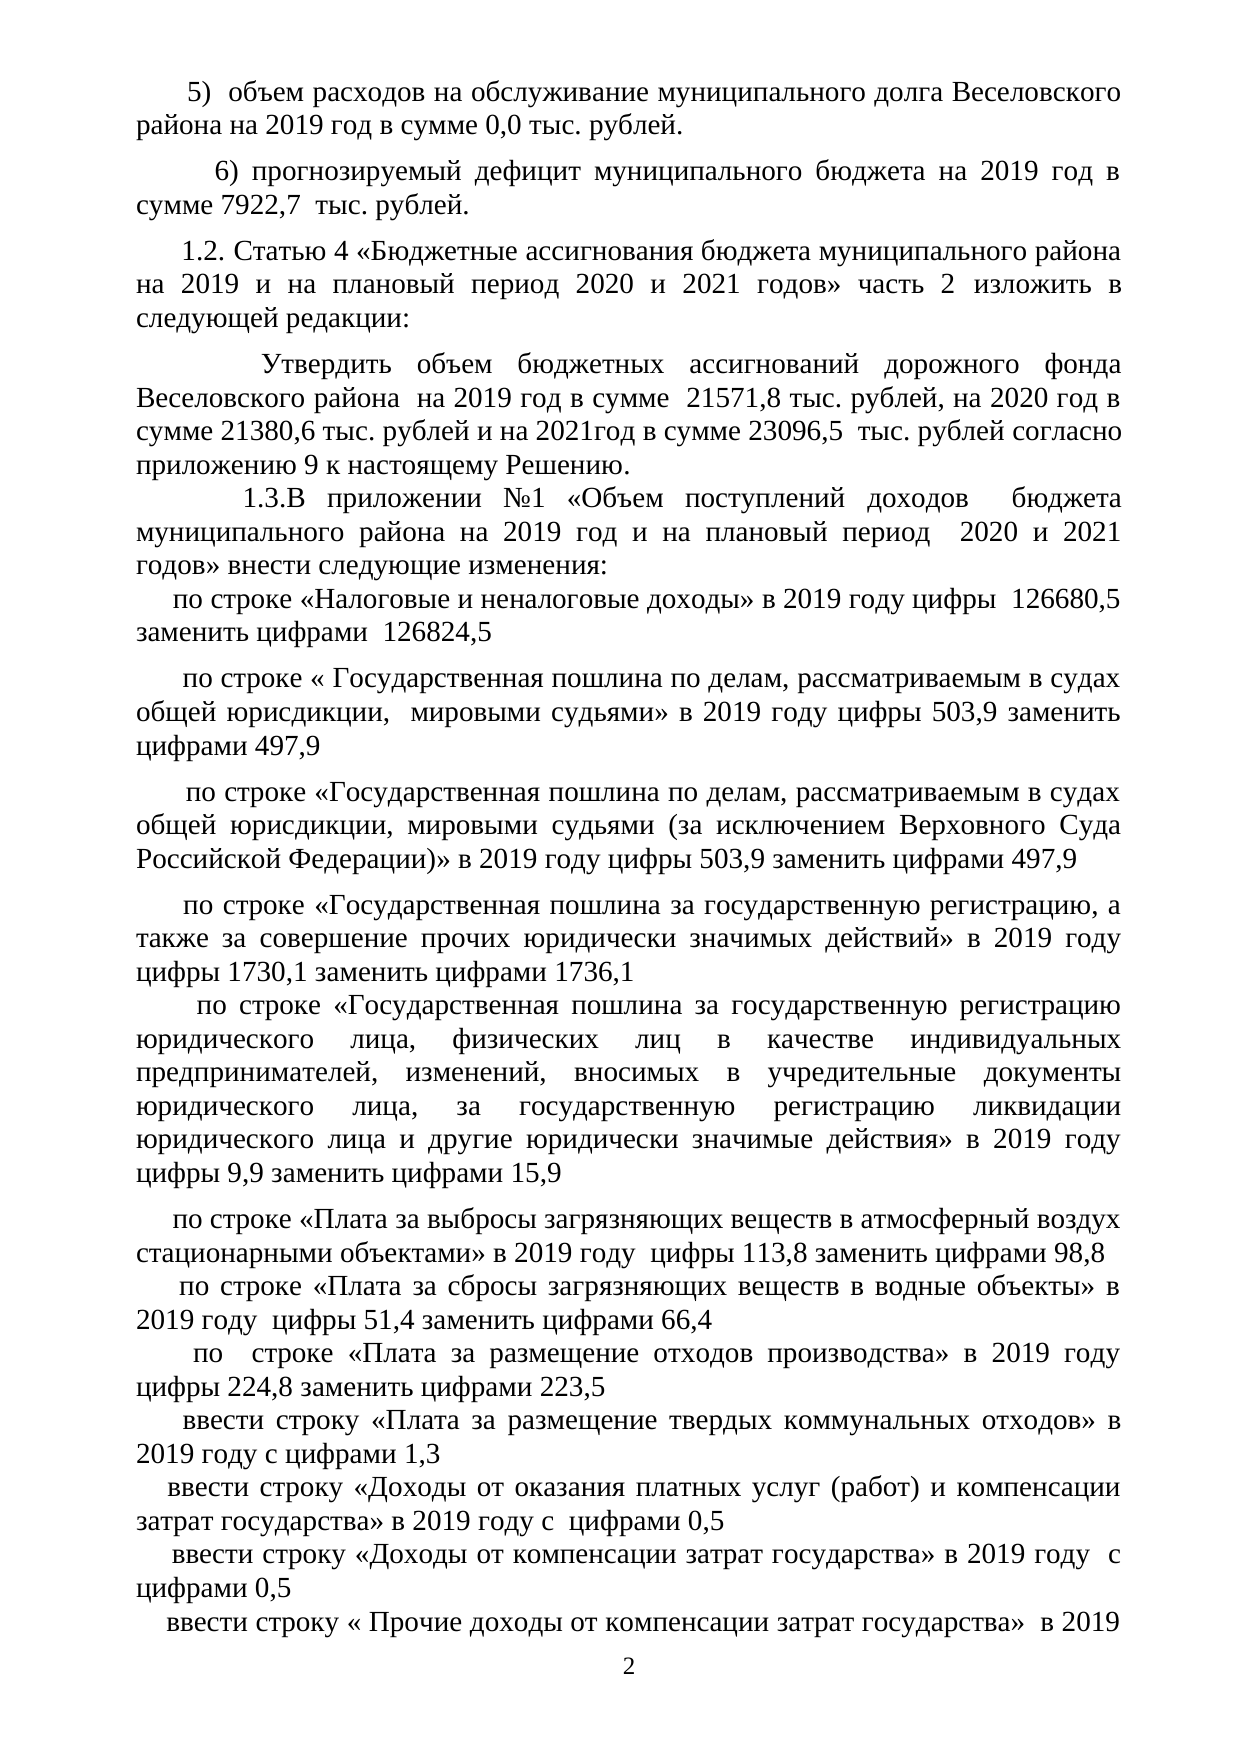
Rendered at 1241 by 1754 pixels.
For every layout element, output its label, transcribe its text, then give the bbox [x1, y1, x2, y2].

text ввести строку «Доходы от оказания платных услуг (работ) и компенсации затрат государства» в 2019 году с цифрами 0,5 [136, 1469, 1122, 1537]
text ввести строку «Плата за размещение твердых коммунальных отходов» в 2019 году с цифрами 1,3 [136, 1402, 1122, 1469]
text Утвердить объем бюджетных ассигнований дорожного фонда Веселовского района на 2019 год в сумме 21571,8 тыс. рублей, на 2020 год в сумме 21380,6 тыс. рублей и на 2021год в сумме 23096,5 тыс. рублей согласно приложению 9 к настоящему Решению. [136, 346, 1122, 480]
text по строке «Государственная пошлина по делам, рассматриваемым в судах общей юрисдикции, мировыми судьями (за исключением Верховного Суда Российской Федерации)» в 2019 году цифры 503,9 заменить цифрами 497,9 [136, 774, 1122, 874]
text по строке «Государственная пошлина за государственную регистрацию юридического лица, физических лиц в качестве индивидуальных предпринимателей, изменений, вносимых в учредительные документы юридического лица, за государственную регистрацию ликвидации юридического лица и другие юридически значимые действия» в 2019 году цифры 9,9 заменить цифрами 15,9 [136, 987, 1122, 1189]
text 5) объем расходов на обслуживание муниципального долга Веселовского района на 2019 год в сумме 0,0 тыс. рублей. [136, 74, 1122, 141]
text ввести строку «Доходы от компенсации затрат государства» в 2019 году с цифрами 0,5 [136, 1537, 1122, 1604]
text по строке «Плата за размещение отходов производства» в 2019 году цифры 224,8 заменить цифрами 223,5 [136, 1335, 1122, 1402]
text по строке « Государственная пошлина по делам, рассматриваемым в судах общей юрисдикции, мировыми судьями» в 2019 году цифры 503,9 заменить цифрами 497,9 [136, 661, 1122, 761]
text по строке «Государственная пошлина за государственную регистрацию, а также за совершение прочих юридически значимых действий» в 2019 году цифры 1730,1 заменить цифрами 1736,1 [136, 887, 1122, 987]
text по строке «Плата за выбросы загрязняющих веществ в атмосферный воздух стационарными объектами» в 2019 году цифры 113,8 заменить цифрами 98,8 [136, 1201, 1122, 1268]
text 1.2. Статью 4 «Бюджетные ассигнования бюджета муниципального района на 2019 и на плановый период 2020 и 2021 годов» часть 2 изложить в следующей редакции: [136, 233, 1122, 334]
text 6) прогнозируемый дефицит муниципального бюджета на 2019 год в сумме 7922,7 тыс. рублей. [136, 153, 1122, 221]
text 1.3.В приложении №1 «Объем поступлений доходов бюджета муниципального района на 2019 год и на плановый период 2020 и 2021 годов» внести следующие изменения: [136, 480, 1122, 581]
text по строке «Налоговые и неналоговые доходы» в 2019 году цифры 126680,5 заменить цифрами 126824,5 [136, 581, 1122, 648]
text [136, 1604, 1122, 1637]
text по строке «Плата за сбросы загрязняющих веществ в водные объекты» в 2019 году цифры 51,4 заменить цифрами 66,4 [136, 1268, 1122, 1335]
